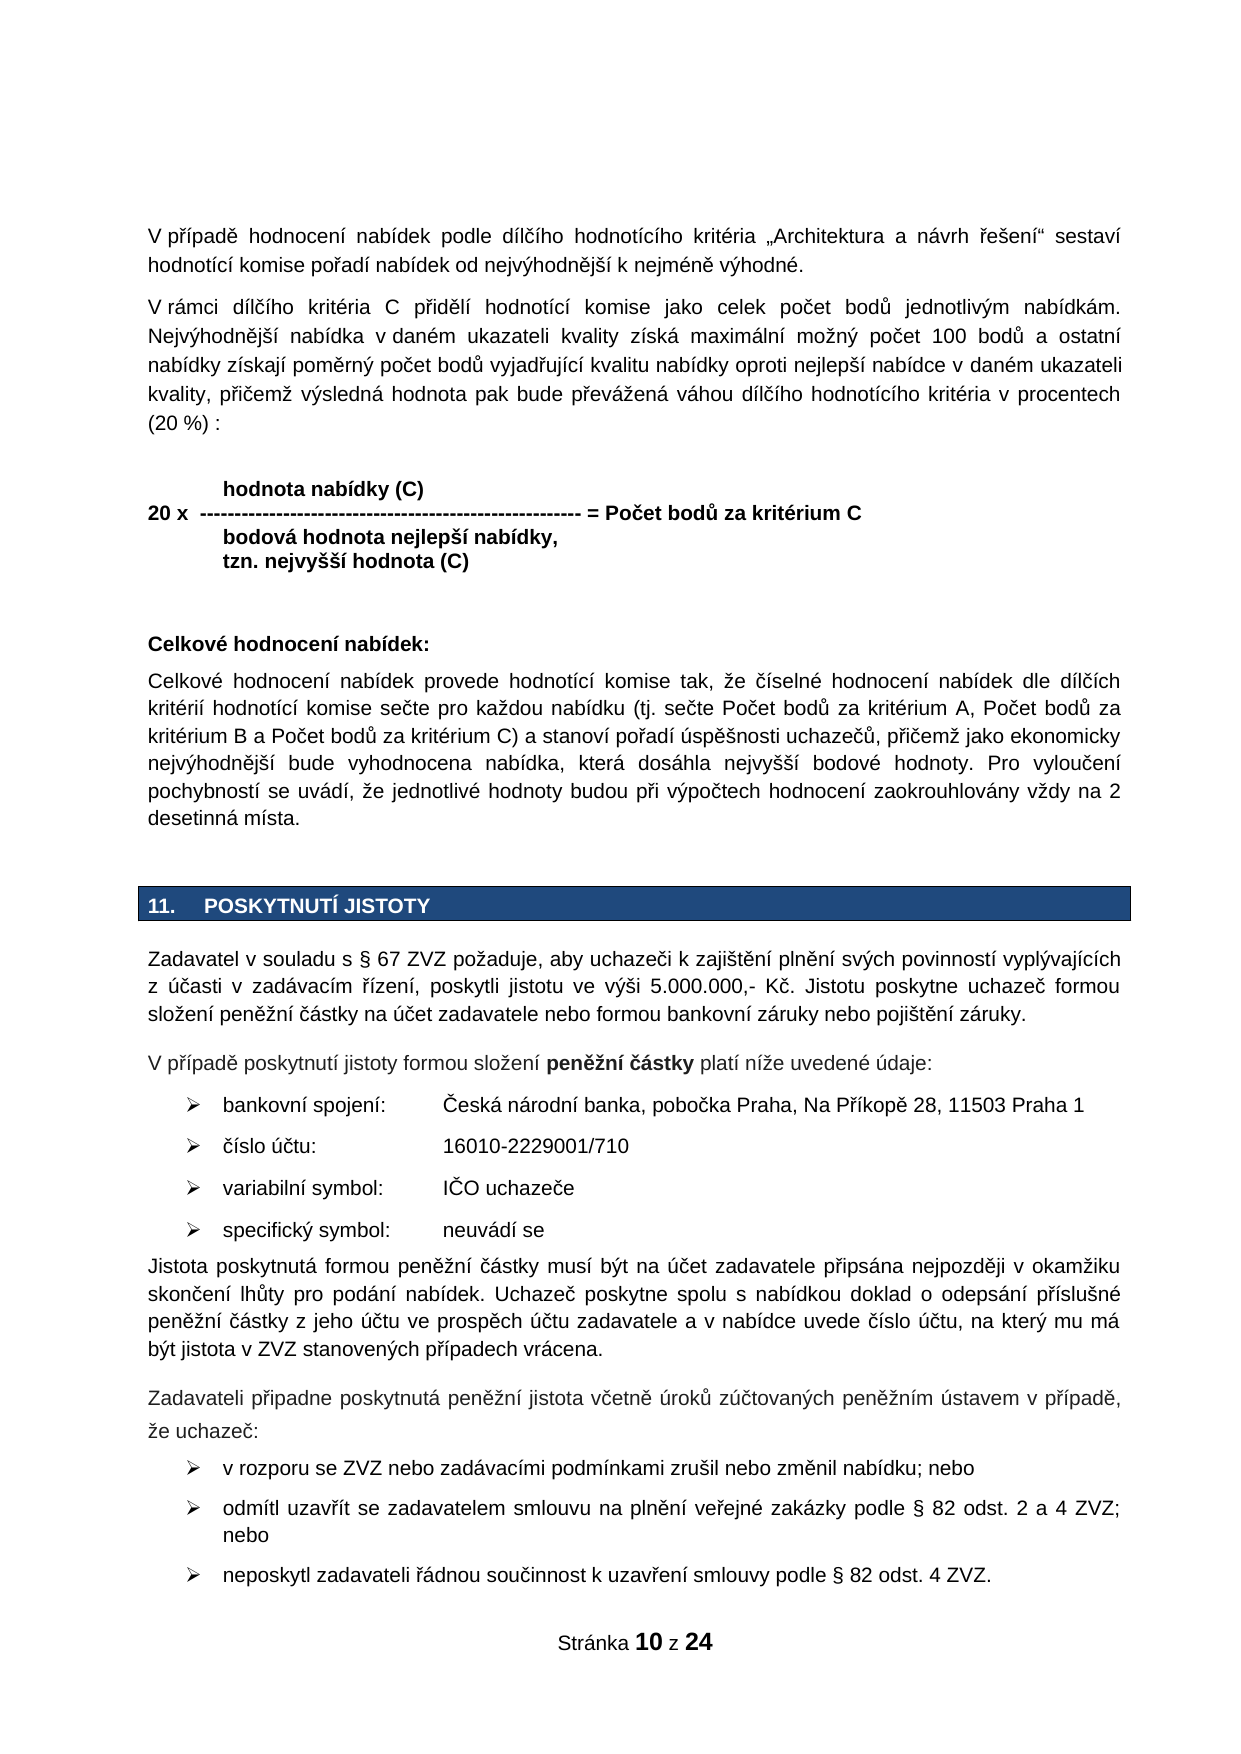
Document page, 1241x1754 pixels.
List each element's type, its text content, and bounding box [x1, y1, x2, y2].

subtitle POskytnuTí jistoty [139, 887, 1130, 920]
text Zadavatel v souladu s § 67 ZVZ požaduje, aby uchazeči k zajištění plnění svých povinností vyplývajících z účasti v zadávacím řízení, poskytli jistotu ve výši 5.000.000,- Kč. Jistotu poskytne uchazeč formou složení peněžní částky na účet zadavatele nebo formou bankovní záruky nebo pojištění záruky. [148, 946, 1122, 1025]
list v rozporu se ZVZ nebo zadávacími podmínkami zrušil nebo změnil nabídku; nebo [185, 1456, 1122, 1480]
list číslo účtu: 16010-2229001/710 [185, 1129, 1137, 1158]
text V případě poskytnutí jistoty formou složení peněžní částky platí níže uvedené údaje: [148, 1041, 1122, 1075]
list hodnota nabídky (C) [223, 477, 1122, 501]
text Jistota poskytnutá formou peněžní částky musí být na účet zadavatele připsána nejpozději v okamžiku skončení lhůty pro podání nabídek. Uchazeč poskytne spolu s nabídkou doklad o odepsání příslušné peněžní částky z jeho účtu ve prospěch účtu zadavatele a v nabídce uvede číslo účtu, na který mu má být jistota v ZVZ stanovených případech vrácena. [148, 1254, 1122, 1360]
text Zadavateli připadne poskytnutá peněžní jistota včetně úroků zúčtovaných peněžním ústavem v případě, že uchazeč: [148, 1376, 1122, 1443]
text Celkové hodnocení nabídek: [148, 627, 1122, 656]
list bankovní spojení: Česká národní banka, pobočka Praha, Na Příkopě 28, 11503 Praha 1 [185, 1087, 1137, 1116]
list odmítl uzavřít se zadavatelem smlouvu na plnění veřejné zakázky podle § 82 odst. 2 a 4 ZVZ; nebo [185, 1496, 1122, 1547]
list neposkytl zadavateli řádnou součinnost k uzavření smlouvy podle § 82 odst. 4 ZVZ. [185, 1563, 1122, 1587]
list tzn. nejvyšší hodnota (C) [223, 549, 1004, 573]
list specifický symbol: neuvádí se [185, 1212, 1137, 1241]
text Celkové hodnocení nabídek provede hodnotící komise tak, že číselné hodnocení nabídek dle dílčích kritérií hodnotící komise sečte pro každou nabídku (tj. sečte Počet bodů za kritérium A, Počet bodů za kritérium B a Počet bodů za kritérium C) a stanoví pořadí úspěšnosti uchazečů, přičemž jako ekonomicky nejvýhodnější bude vyhodnocena nabídka, která dosáhla nejvyšší bodové hodnoty. Pro vyloučení pochybností se uvádí, že jednotlivé hodnoty budou při výpočtech hodnocení zaokrouhlovány vždy na 2 desetinná místa. [148, 668, 1122, 830]
list variabilní symbol: IČO uchazeče [185, 1171, 1137, 1200]
list bodová hodnota nejlepší nabídky, [223, 525, 1004, 549]
text V případě hodnocení nabídek podle dílčího hodnotícího kritéria „Architektura a návrh řešení“ sestaví hodnotící komise pořadí nabídek od nejvýhodnější k nejméně výhodné. [148, 218, 1122, 277]
text 20 x ------------------------------------------------------- = Počet bodů za kritérium C [148, 501, 1122, 525]
text V rámci dílčího kritéria C přidělí hodnotící komise jako celek počet bodů jednotlivým nabídkám. Nejvýhodnější nabídka v daném ukazateli kvality získá maximální možný počet 100 bodů a ostatní nabídky získají poměrný počet bodů vyjadřující kvalitu nabídky oproti nejlepší nabídce v daném ukazateli kvality, přičemž výsledná hodnota pak bude převážená váhou dílčího hodnotícího kritéria v procentech (20 %) : [148, 289, 1122, 435]
